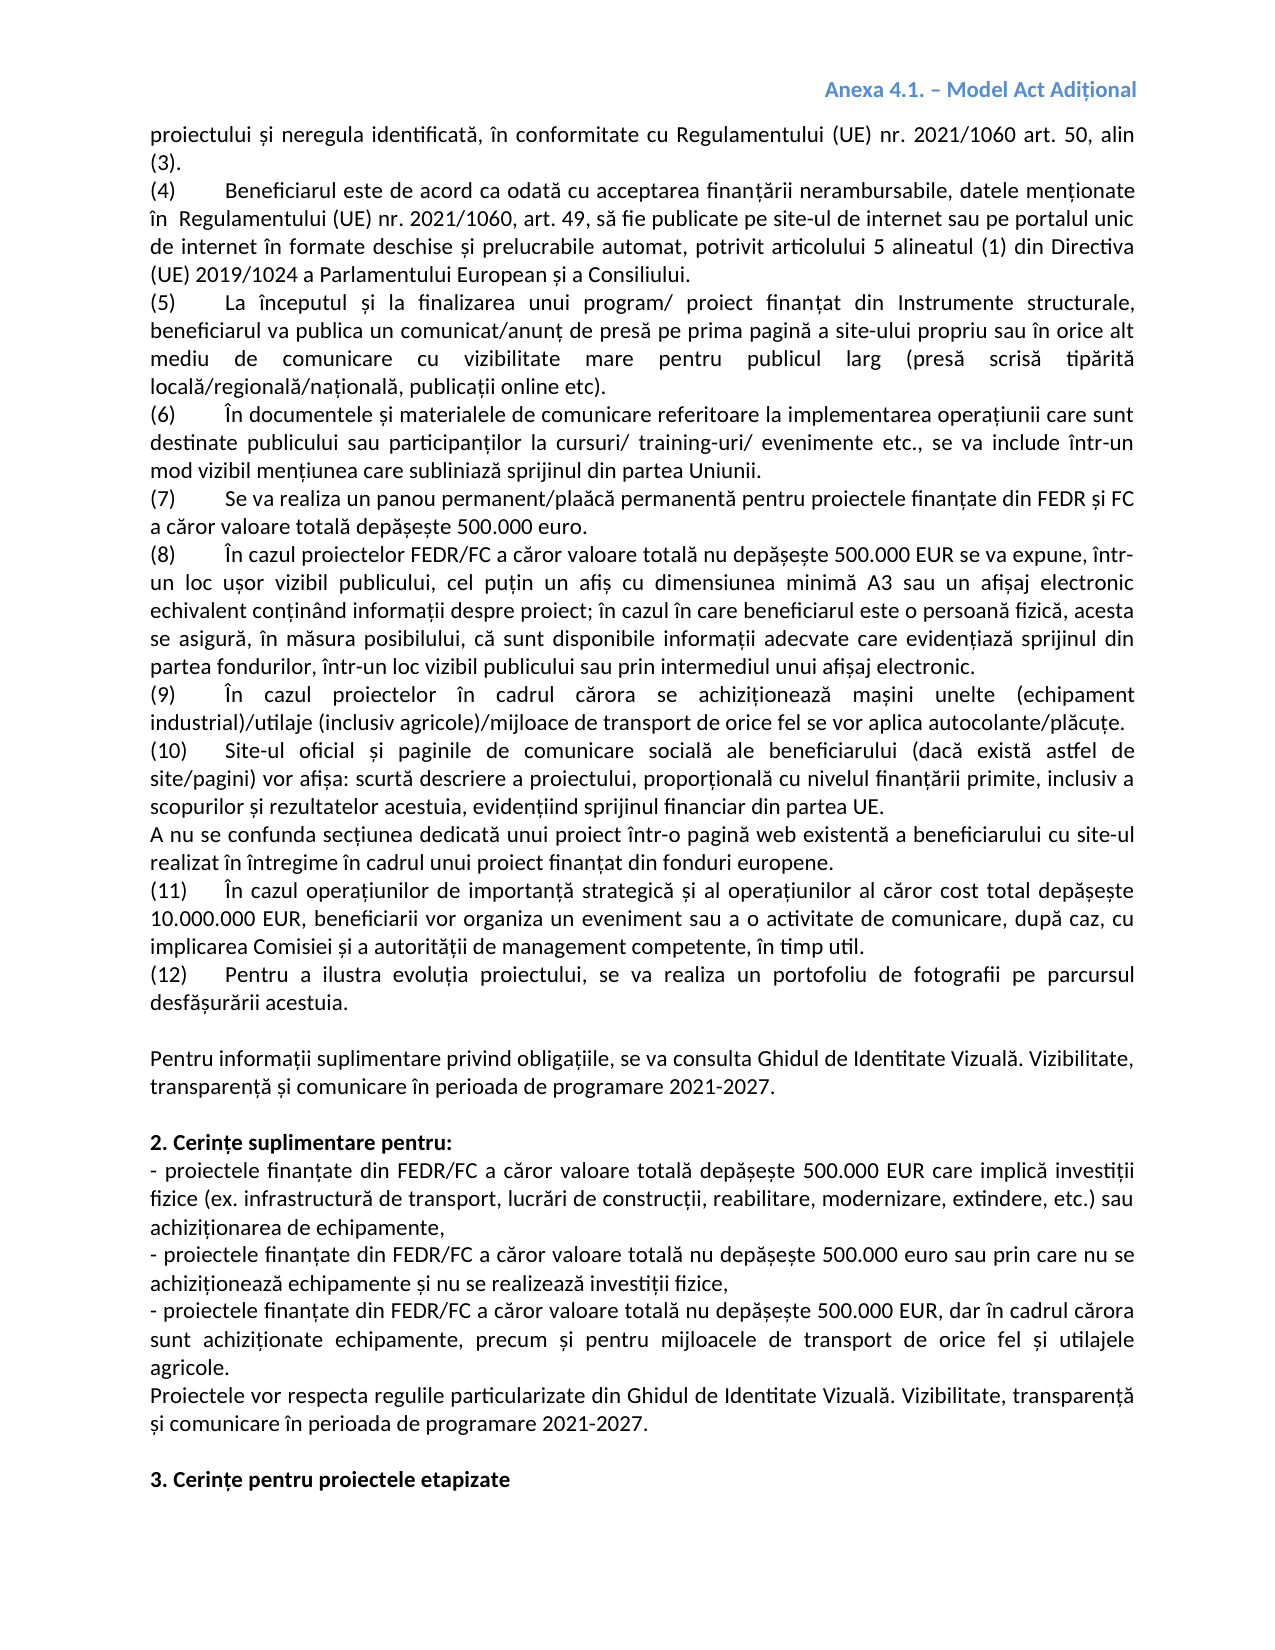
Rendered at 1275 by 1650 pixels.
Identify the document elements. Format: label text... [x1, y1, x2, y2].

text 3. Cerințe pentru proiectele etapizate [150, 1465, 1137, 1493]
text (4) Beneficiarul este de acord ca odată cu acceptarea finanţării nerambursabile, datele menționate în Regulamentului (UE) nr. 2021/1060, art. 49, să fie publicate pe site-ul de internet sau pe portalul unic de internet în formate deschise și prelucrabile automat, potrivit articolului 5 alineatul (1) din Directiva (UE) 2019/1024 a Parlamentului European și a Consiliului. [150, 176, 1137, 288]
text (9) În cazul proiectelor în cadrul cărora se achiziționează mașini unelte (echipament industrial)/utilaje (inclusiv agricole)/mijloace de transport de orice fel se vor aplica autocolante/plăcuțe. [150, 680, 1137, 736]
text (5) La începutul şi la finalizarea unui program/ proiect finanţat din Instrumente structurale, beneficiarul va publica un comunicat/anunț de presă pe prima pagină a site-ului propriu sau în orice alt mediu de comunicare cu vizibilitate mare pentru publicul larg (presă scrisă tipărită locală/regională/națională, publicații online etc). [150, 288, 1137, 400]
text (12) Pentru a ilustra evoluția proiectului, se va realiza un portofoliu de fotografii pe parcursul desfășurării acestuia. [150, 960, 1137, 1016]
text (10) Site-ul oficial și paginile de comunicare socială ale beneficiarului (dacă există astfel de site/pagini) vor afișa: scurtă descriere a proiectului, proporțională cu nivelul finanțării primite, inclusiv a scopurilor și rezultatelor acestuia, evidențiind sprijinul financiar din partea UE. [150, 736, 1137, 820]
text (6) În documentele și materialele de comunicare referitoare la implementarea operațiunii care sunt destinate publicului sau participanților la cursuri/ training-uri/ evenimente etc., se va include într-un mod vizibil mențiunea care subliniază sprijinul din partea Uniunii. [150, 400, 1137, 484]
text (11) În cazul operațiunilor de importanță strategică și al operațiunilor al căror cost total depășește 10.000.000 EUR, beneficiarii vor organiza un eveniment sau a o activitate de comunicare, după caz, cu implicarea Comisiei și a autorității de management competente, în timp util. [150, 876, 1137, 960]
text - proiectele finanțate din FEDR/FC a căror valoare totală nu depășește 500.000 EUR, dar în cadrul cărora sunt achiziționate echipamente, precum și pentru mijloacele de transport de orice fel și utilajele agricole. [150, 1297, 1137, 1381]
text - proiectele finanțate din FEDR/FC a căror valoare totală depășește 500.000 EUR care implică investiții fizice (ex. infrastructură de transport, lucrări de construcții, reabilitare, modernizare, extindere, etc.) sau achiziționarea de echipamente, [150, 1157, 1137, 1241]
text Proiectele vor respecta regulile particularizate din Ghidul de Identitate Vizuală. Vizibilitate, transparență și comunicare în perioada de programare 2021-2027. [150, 1381, 1137, 1437]
text (7) Se va realiza un panou permanent/plaăcă permanentă pentru proiectele finanțate din FEDR și FC a căror valoare totală depășește 500.000 euro. [150, 484, 1137, 540]
text 2. Cerințe suplimentare pentru: [150, 1128, 1137, 1157]
text - proiectele finanțate din FEDR/FC a căror valoare totală nu depășește 500.000 euro sau prin care nu se achiziționează echipamente și nu se realizează investiții fizice, [150, 1241, 1137, 1297]
text Pentru informații suplimentare privind obligațiile, se va consulta Ghidul de Identitate Vizuală. Vizibilitate, transparență și comunicare în perioada de programare 2021-2027. [150, 1044, 1137, 1101]
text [150, 120, 1137, 176]
text A nu se confunda secțiunea dedicată unui proiect într-o pagină web existentă a beneficiarului cu site-ul realizat în întregime în cadrul unui proiect finanțat din fonduri europene. [150, 820, 1137, 876]
text (8) În cazul proiectelor FEDR/FC a căror valoare totală nu depășește 500.000 EUR se va expune, într-un loc ușor vizibil publicului, cel puțin un afiș cu dimensiunea minimă A3 sau un afișaj electronic echivalent conținând informații despre proiect; în cazul în care beneficiarul este o persoană fizică, acesta se asigură, în măsura posibilului, că sunt disponibile informații adecvate care evidențiază sprijinul din partea fondurilor, într-un loc vizibil publicului sau prin intermediul unui afișaj electronic. [150, 540, 1137, 680]
